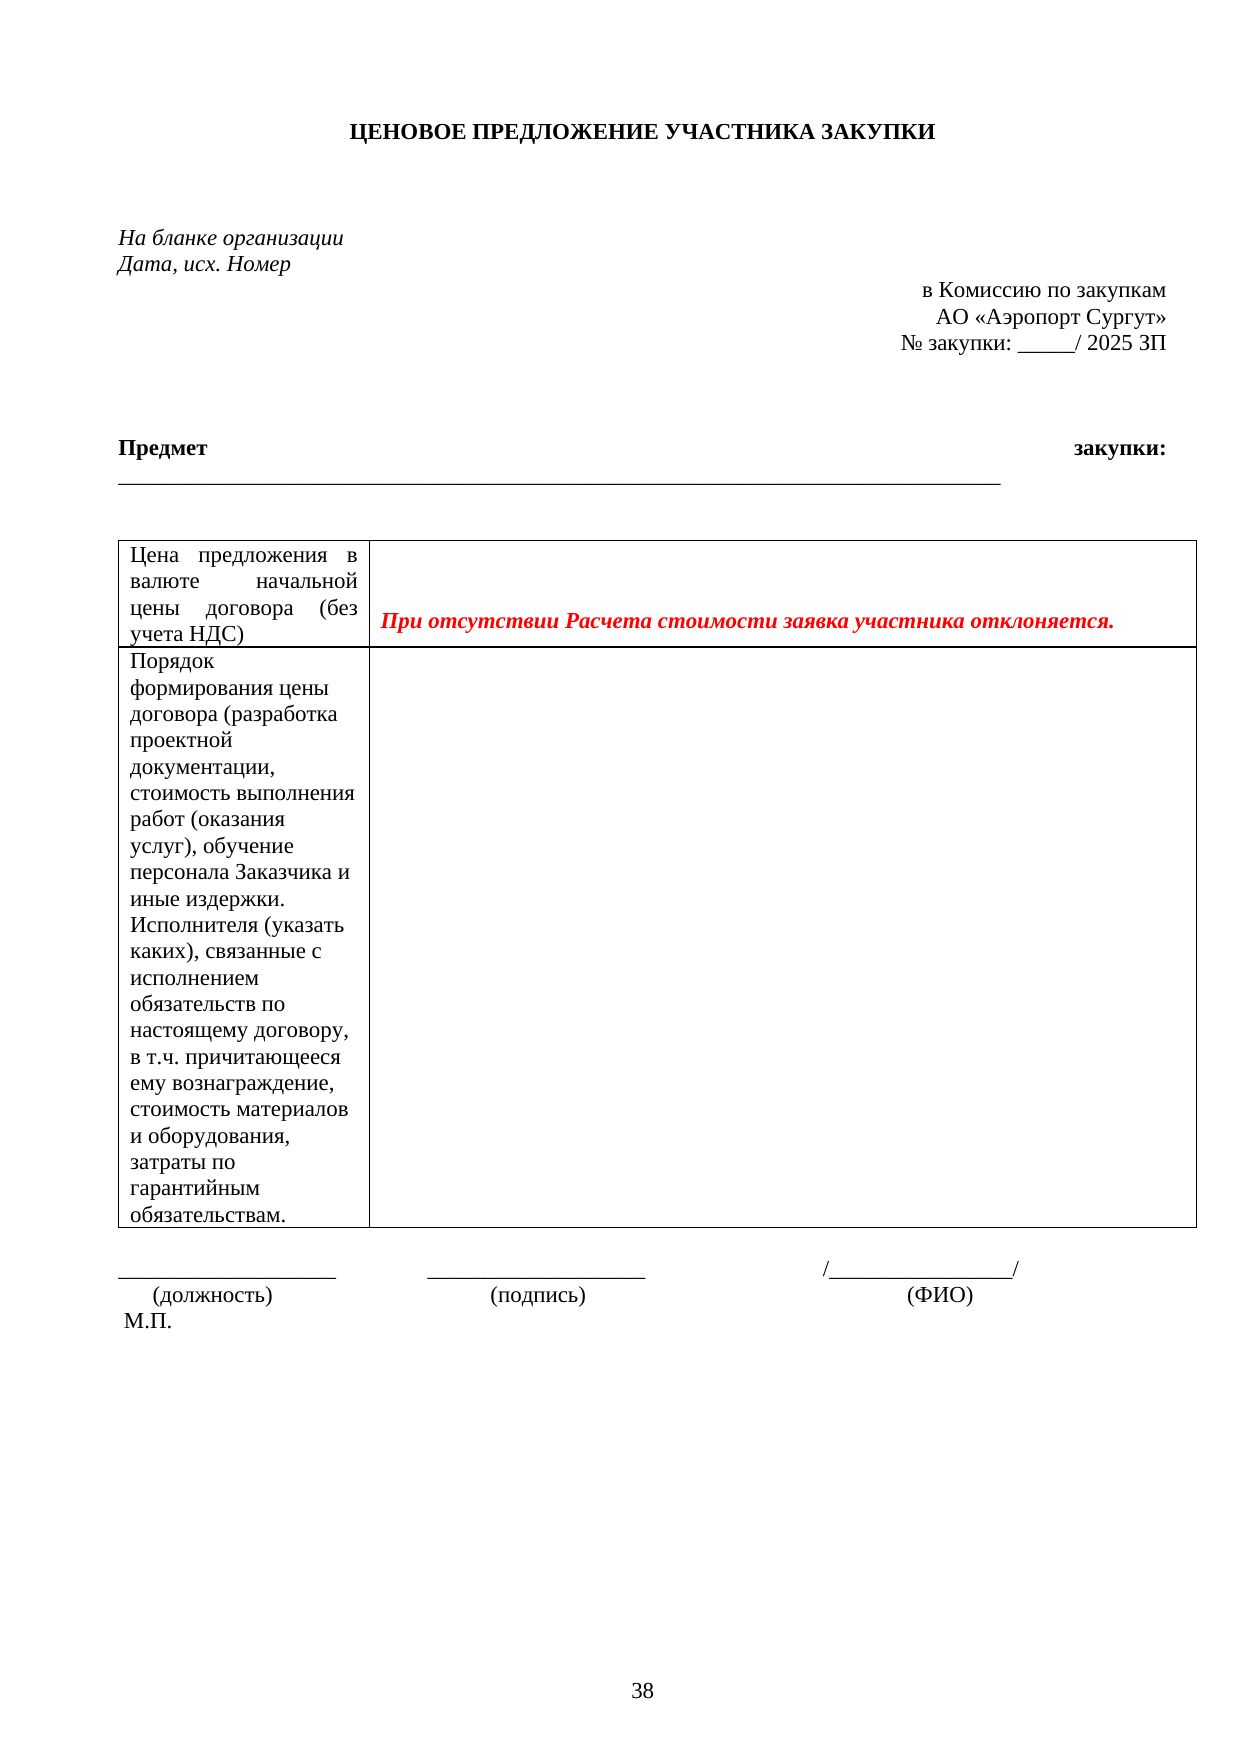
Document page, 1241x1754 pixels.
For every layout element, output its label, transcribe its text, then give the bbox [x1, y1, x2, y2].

table_cell Порядок формирования цены договора (разработка проектной документации, стоимость выполнения работ (оказания услуг), обучение персонала Заказчика и иные издержки. Исполнителя (указать каких), связанные с исполнением обязательств по настоящему договору, в т.ч. причитающееся ему вознаграждение, стоимость материалов и оборудования, затраты по гарантийным обязательствам. [119, 648, 369, 1227]
text М.П. [118, 1307, 1167, 1334]
table_header При отсутствии Расчета стоимости заявка участника отклоняется. [370, 541, 1196, 646]
text АО «Аэропорт Сургут» [118, 303, 1167, 329]
text Дата, исх. Номер [118, 250, 1167, 276]
text На бланке организации [118, 224, 1167, 250]
text Предмет закупки: _____________________________________________________________________________ [118, 434, 1167, 487]
text в Комиссию по закупкам [118, 276, 1167, 303]
table_header Цена предложения в валюте начальной цены договора (без учета НДС) [119, 541, 369, 646]
text ЦЕНОВОЕ ПРЕДЛОЖЕНИЕ УЧАСТНИКА ЗАКУПКИ [118, 118, 1167, 144]
text № закупки: _____/ 2025 ЗП [118, 329, 1167, 355]
text ___________________ ___________________ /________________/ [118, 1254, 1167, 1281]
text (должность) (подпись) (ФИО) [118, 1281, 1167, 1307]
table_cell [370, 648, 1196, 1227]
